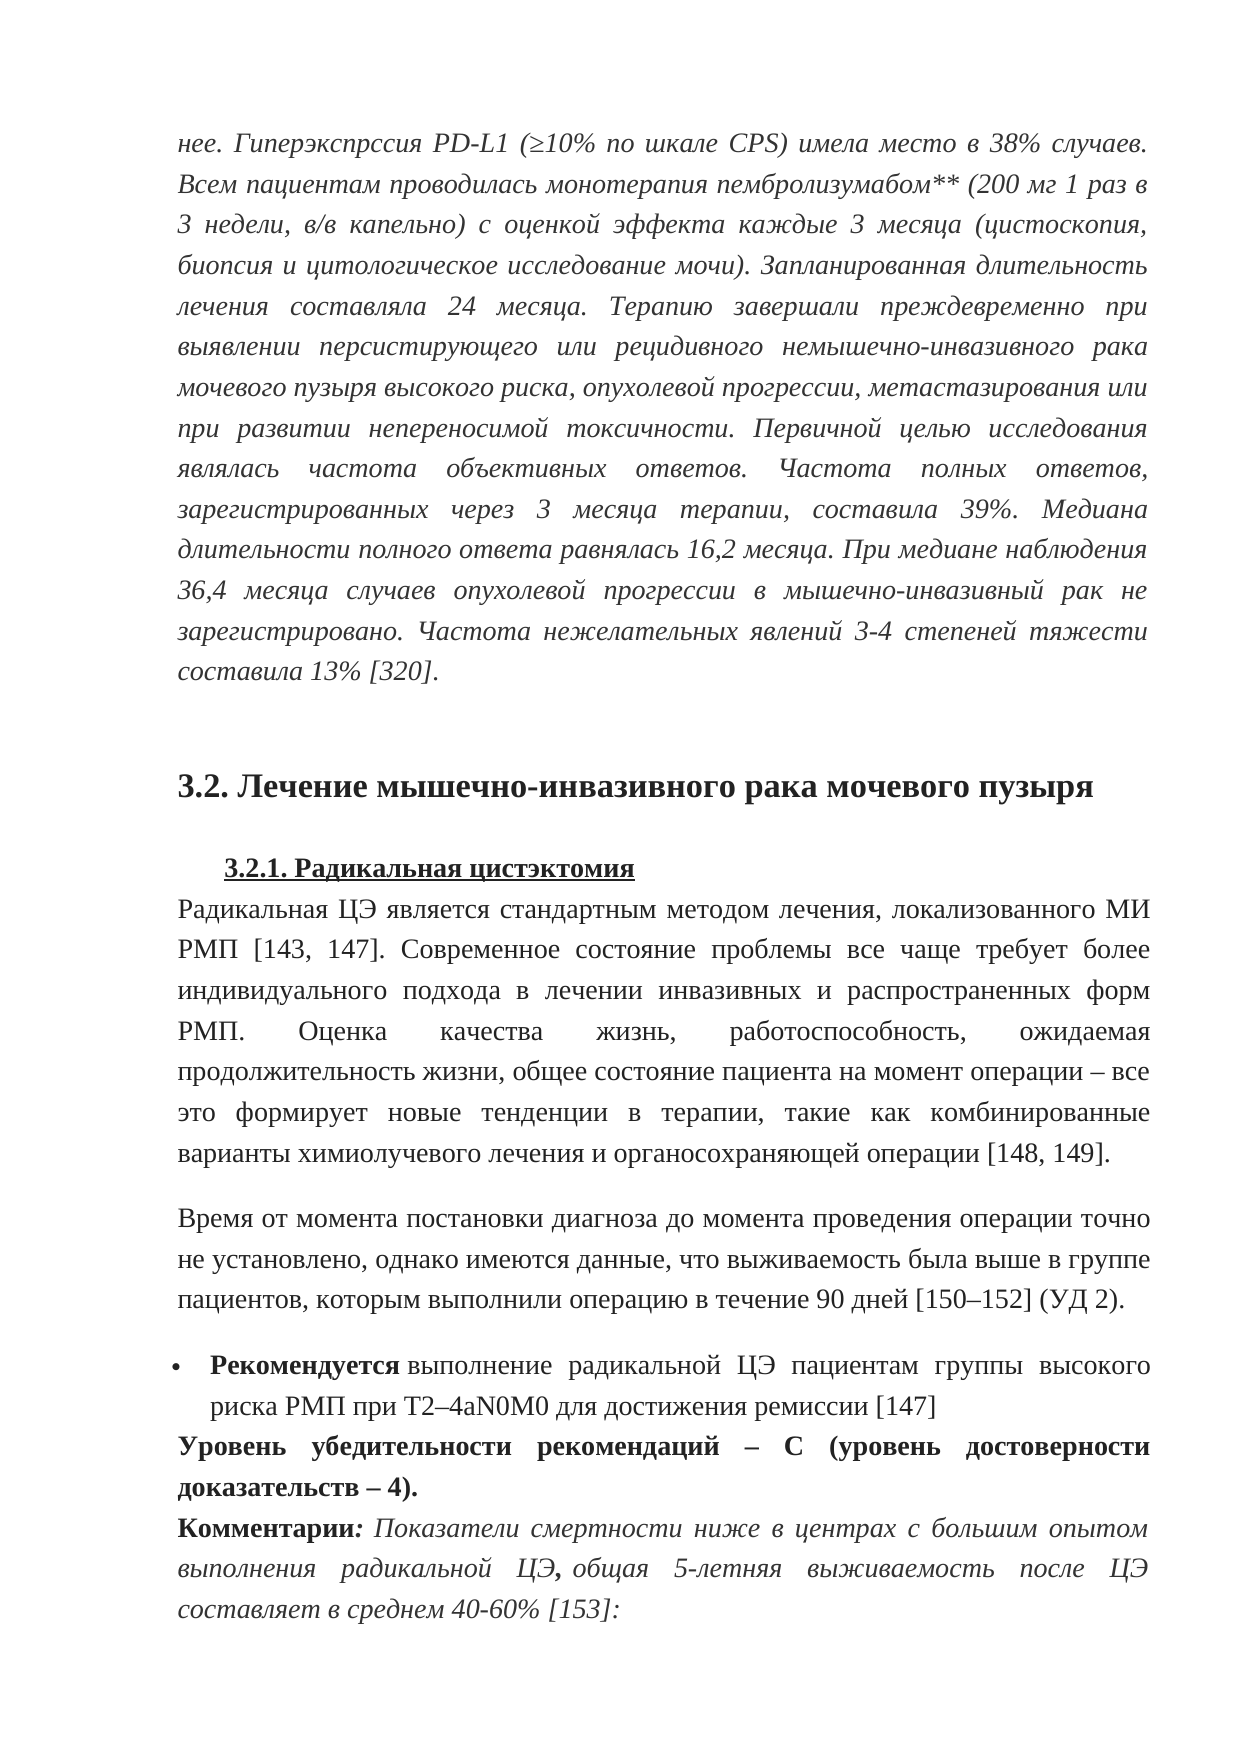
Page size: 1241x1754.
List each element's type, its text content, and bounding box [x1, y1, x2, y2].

text 3.2. Лечение мышечно-инвазивного рака мочевого пузыря [177, 765, 1152, 804]
text 3.2.1. Радикальная цистэктомия [224, 851, 1105, 884]
list Рекомендуется выполнение радикальной ЦЭ пациентам группы высокого риска РМП при T2–4aN0M0 для достижения ремиссии [147] [172, 1340, 1152, 1421]
text Уровень убедительности рекомендаций – С (уровень достоверности доказательств – 4). [177, 1421, 1152, 1502]
text Радикальная ЦЭ является стандартным методом лечения, локализованного МИ РМП [143, 147]. Современное состояние проблемы все чаще требует более индивидуального подхода в лечении инвазивных и распространенных форм РМП. Оценка качества жизнь, работоспособность, ожидаемая продолжительность жизни, общее состояние пациента на момент операции – все это формирует новые тенденции в терапии, такие как комбинированные варианты химиолучевого лечения и органосохраняющей операции [148, 149]. [177, 884, 1152, 1168]
text Комментарии: Показатели смертности ниже в центрах с большим опытом выполнения радикальной ЦЭ, общая 5-летняя выживаемость после ЦЭ составляет в среднем 40-60% [153]: [177, 1502, 1152, 1624]
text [177, 118, 1152, 687]
text Время от момента постановки диагноза до момента проведения операции точно не установлено, однако имеются данные, что выживаемость была выше в группе пациентов, которым выполнили операцию в течение 90 дней [150–152] (УД 2). [177, 1193, 1152, 1315]
